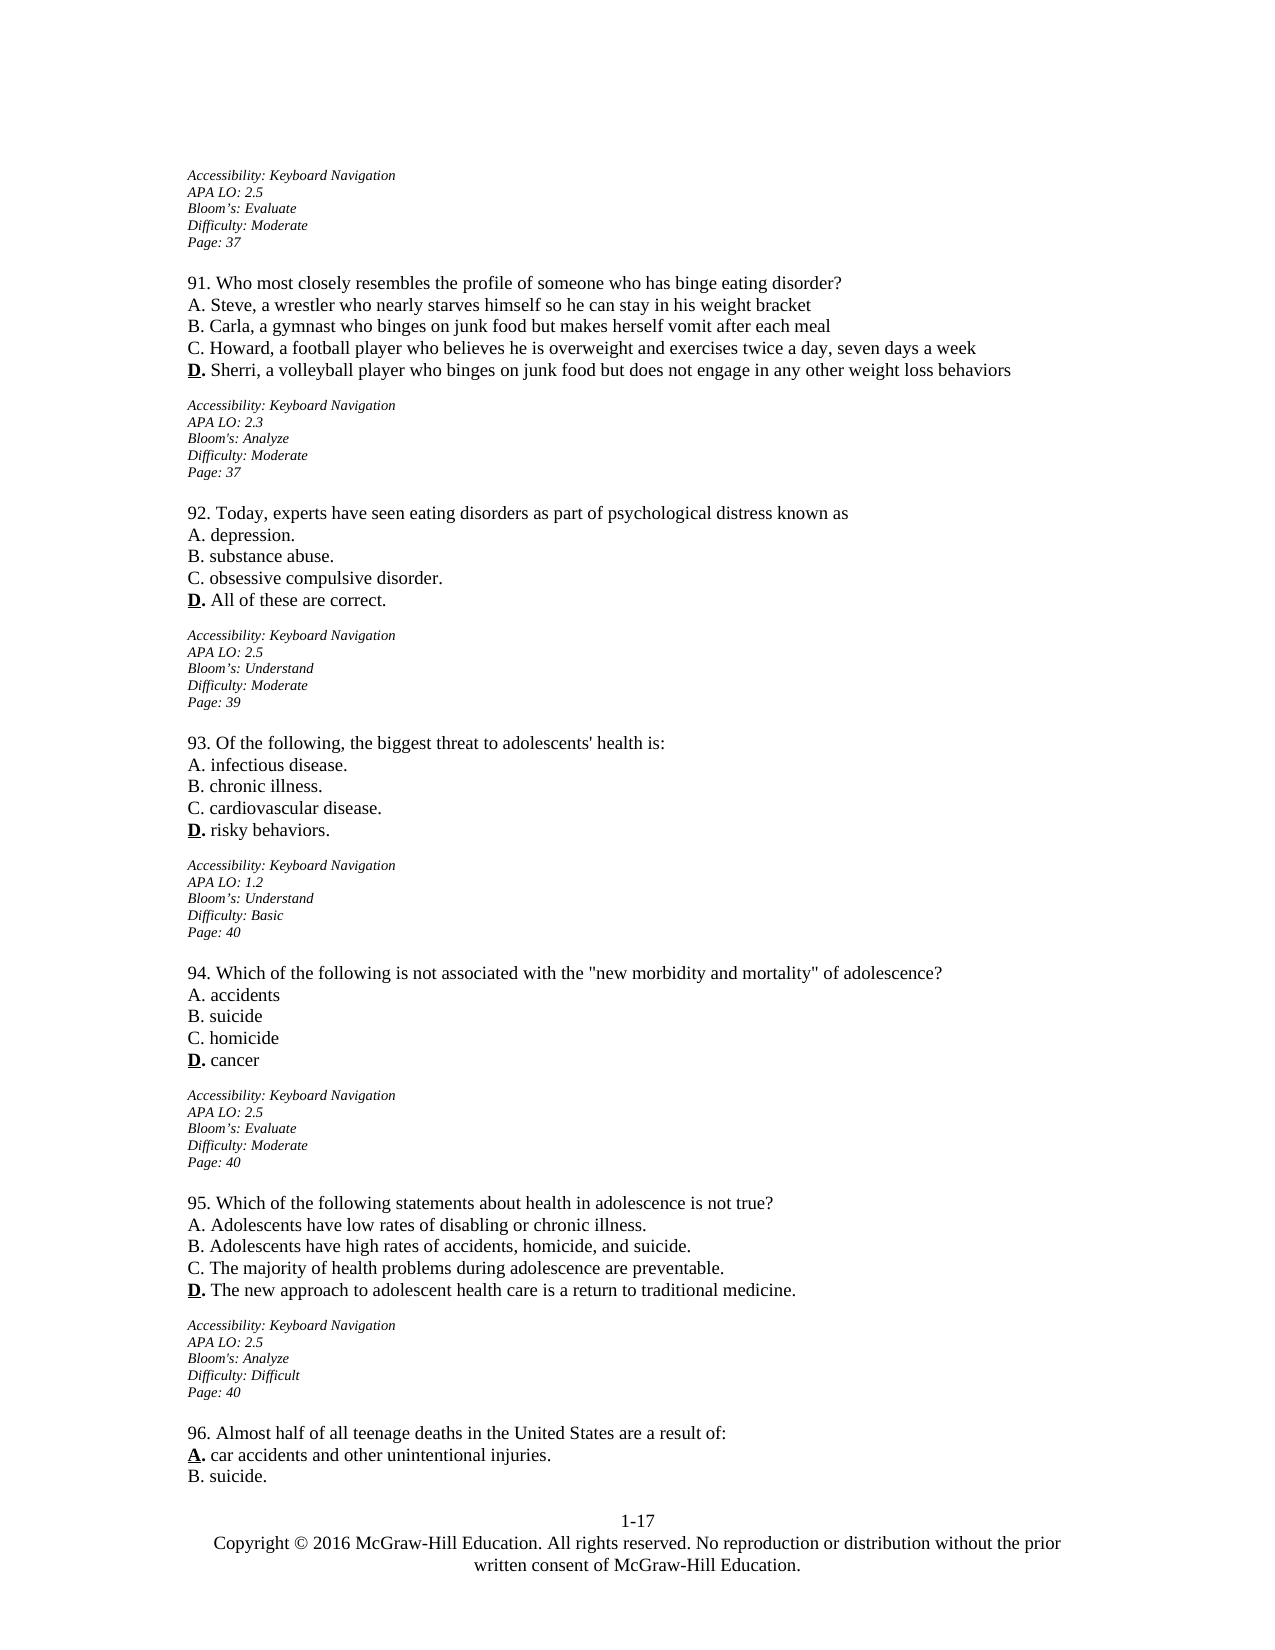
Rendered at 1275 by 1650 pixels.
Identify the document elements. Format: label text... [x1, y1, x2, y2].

text Page: 40 [187, 924, 1087, 941]
text Difficulty: Difficult [187, 1367, 1087, 1384]
text Accessibility: Keyboard Navigation [187, 857, 1087, 873]
text B. Adolescents have high rates of accidents, homicide, and suicide. [187, 1235, 1087, 1257]
text B. substance abuse. [187, 545, 1087, 567]
text Bloom’s: Evaluate [187, 1120, 1087, 1137]
text Bloom's: Analyze [187, 430, 1087, 447]
text Page: 40 [187, 1384, 1087, 1401]
text APA LO: 2.5 [187, 1333, 1087, 1350]
text A. accidents [187, 984, 1087, 1005]
text D. risky behaviors. [187, 818, 1087, 840]
text Page: 37 [187, 234, 1087, 251]
text D. cancer [187, 1048, 1087, 1070]
text A. car accidents and other unintentional injuries. [187, 1444, 1087, 1465]
text Difficulty: Moderate [187, 1137, 1087, 1154]
text D. All of these are correct. [187, 588, 1087, 610]
text APA LO: 2.3 [187, 413, 1087, 430]
text C. homicide [187, 1027, 1087, 1048]
text C. obsessive compulsive disorder. [187, 567, 1087, 588]
text 94. Which of the following is not associated with the "new morbidity and mortality" of adolescence? [187, 962, 1087, 984]
text Page: 37 [187, 464, 1087, 481]
text A. Adolescents have low rates of disabling or chronic illness. [187, 1214, 1087, 1235]
text APA LO: 2.5 [187, 183, 1087, 200]
text Difficulty: Moderate [187, 217, 1087, 234]
text B. chronic illness. [187, 775, 1087, 797]
text Accessibility: Keyboard Navigation [187, 397, 1087, 413]
text Accessibility: Keyboard Navigation [187, 1087, 1087, 1103]
text 95. Which of the following statements about health in adolescence is not true? [187, 1192, 1087, 1214]
text APA LO: 2.5 [187, 1103, 1087, 1120]
text Accessibility: Keyboard Navigation [187, 167, 1087, 183]
text 92. Today, experts have seen eating disorders as part of psychological distress known as [187, 502, 1087, 524]
text 96. Almost half of all teenage deaths in the are a result of: [187, 1422, 1087, 1444]
text D. Sherri, a volleyball player who binges on junk food but does not engage in any other weight loss behaviors [187, 358, 1087, 380]
text A. Steve, a wrestler who nearly starves himself so he can stay in his weight bracket [187, 294, 1087, 315]
text Difficulty: Moderate [187, 447, 1087, 464]
text Difficulty: Moderate [187, 677, 1087, 694]
text Page: 40 [187, 1154, 1087, 1171]
text 93. Of the following, the biggest threat to adolescents' health is: [187, 732, 1087, 754]
text Bloom’s: Understand [187, 890, 1087, 907]
text B. Carla, a gymnast who binges on junk food but makes herself vomit after each meal [187, 315, 1087, 337]
text Bloom’s: Understand [187, 660, 1087, 677]
text Accessibility: Keyboard Navigation [187, 627, 1087, 643]
text A. infectious disease. [187, 754, 1087, 775]
text Accessibility: Keyboard Navigation [187, 1317, 1087, 1333]
text C. Howard, a football player who believes he is overweight and exercises twice a day, seven days a week [187, 337, 1087, 358]
text Bloom's: Analyze [187, 1350, 1087, 1367]
text C. The majority of health problems during adolescence are preventable. [187, 1257, 1087, 1278]
text Bloom’s: Evaluate [187, 200, 1087, 217]
text Page: 39 [187, 694, 1087, 711]
text A. depression. [187, 524, 1087, 545]
text D. The new approach to adolescent health care is a return to traditional medicine. [187, 1278, 1087, 1300]
text B. suicide [187, 1005, 1087, 1027]
text 91. Who most closely resembles the profile of someone who has binge eating disorder? [187, 272, 1087, 294]
text Difficulty: Basic [187, 907, 1087, 924]
text APA LO: 1.2 [187, 873, 1087, 890]
text C. cardiovascular disease. [187, 797, 1087, 818]
text APA LO: 2.5 [187, 643, 1087, 660]
text B. suicide. [187, 1465, 1087, 1487]
